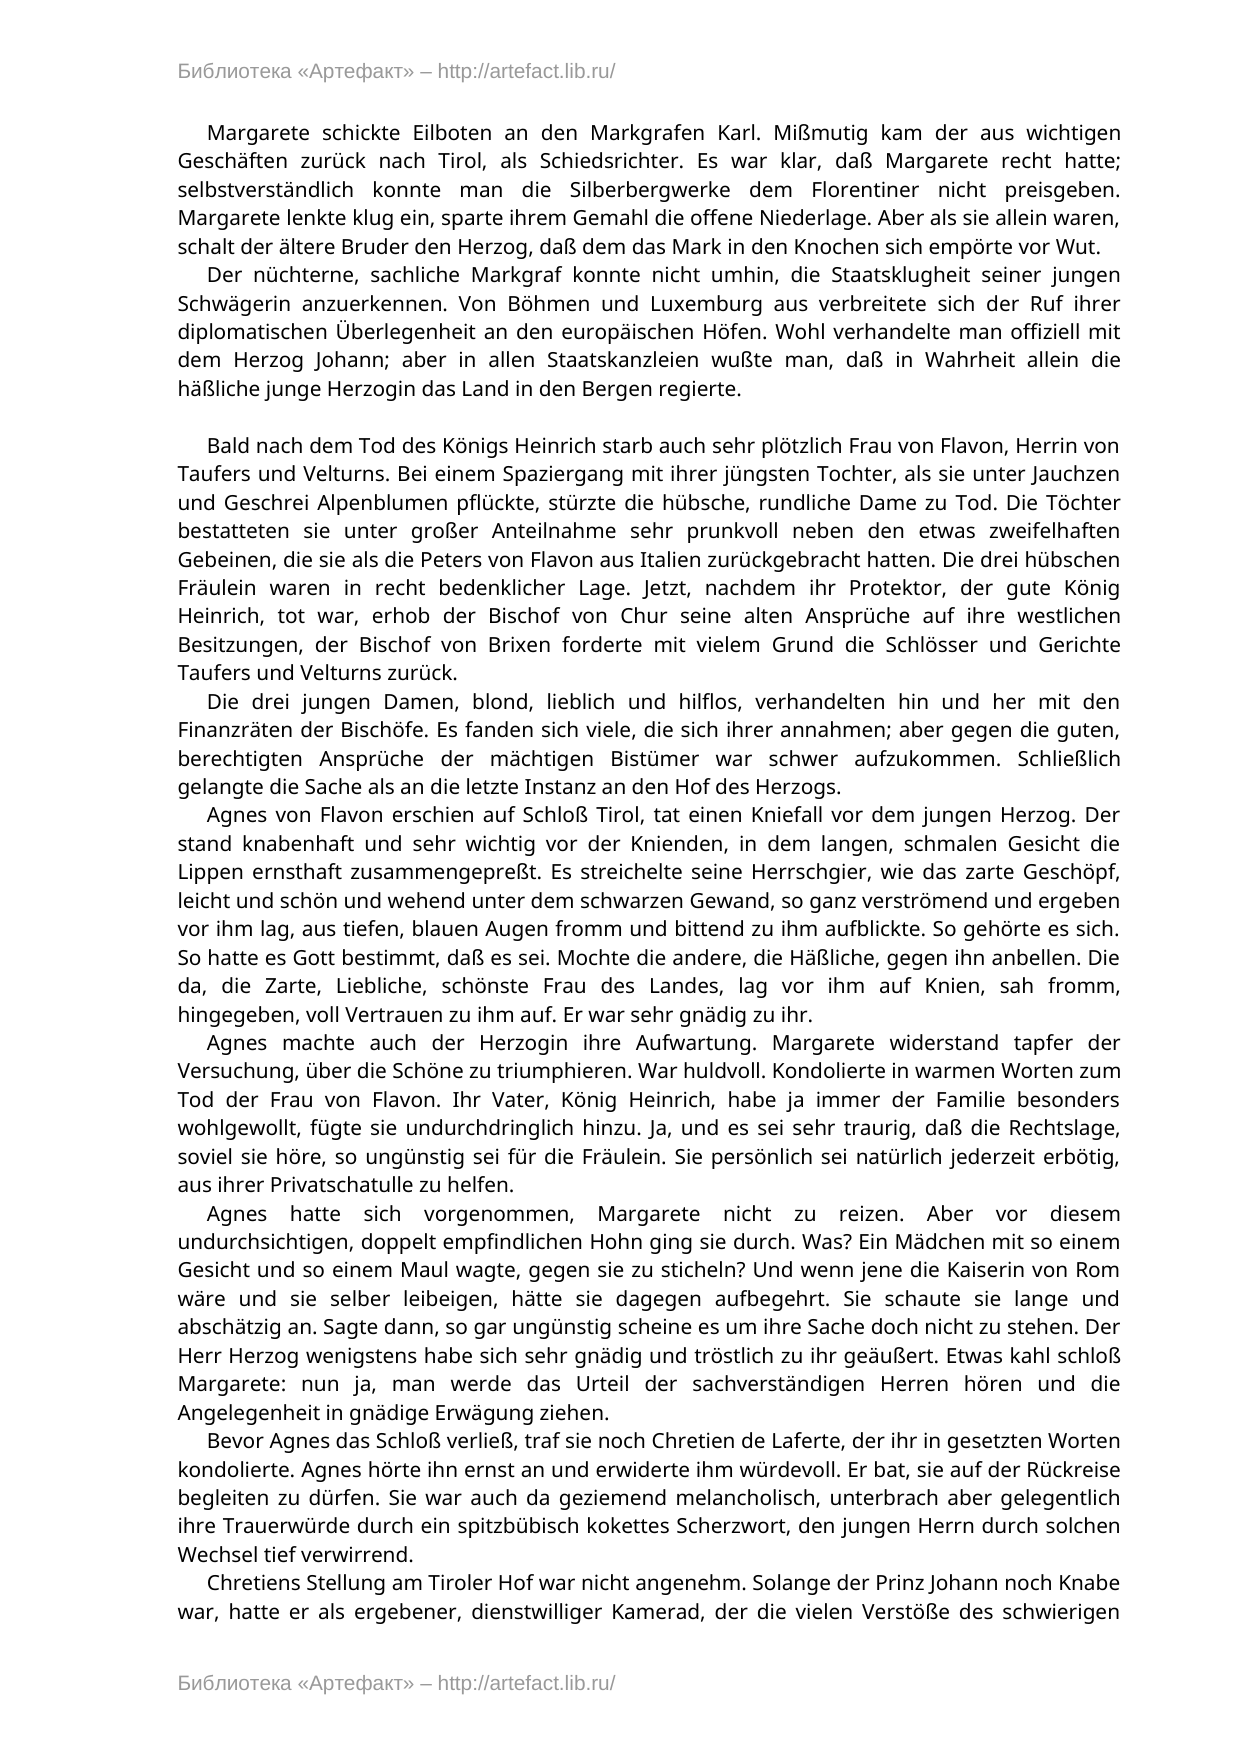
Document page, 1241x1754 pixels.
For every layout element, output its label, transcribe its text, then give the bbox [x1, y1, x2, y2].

text Bald nach dem Tod des Königs Heinrich starb auch sehr plötzlich Frau von Flavon, Herrin von Taufers und Velturns. Bei einem Spaziergang mit ihrer jüngsten Tochter, als sie unter Jauchzen und Geschrei Alpenblumen pflückte, stürzte die hübsche, rundliche Dame zu Tod. Die Töchter bestatteten sie unter großer Anteilnahme sehr prunkvoll neben den etwas zweifelhaften Gebeinen, die sie als die Peters von Flavon aus Italien zurückgebracht hatten. Die drei hübschen Fräulein waren in recht bedenklicher Lage. Jetzt, nachdem ihr Protektor, der gute König Heinrich, tot war, erhob der Bischof von Chur seine alten Ansprüche auf ihre westlichen Besitzungen, der Bischof von Brixen forderte mit vielem Grund die Schlösser und Gerichte Taufers und Velturns zurück. [177, 431, 1122, 687]
text Die drei jungen Damen, blond, lieblich und hilflos, verhandelten hin und her mit den Finanzräten der Bischöfe. Es fanden sich viele, die sich ihrer annahmen; aber gegen die guten, berechtigten Ansprüche der mächtigen Bistümer war schwer aufzukommen. Schließlich gelangte die Sache als an die letzte Instanz an den Hof des Herzogs. [177, 687, 1122, 801]
text Bevor Agnes das Schloß verließ, traf sie noch Chretien de Laferte, der ihr in gesetzten Worten kondolierte. Agnes hörte ihn ernst an und erwiderte ihm würdevoll. Er bat, sie auf der Rückreise begleiten zu dürfen. Sie war auch da geziemend melancholisch, unterbrach aber gelegentlich ihre Trauerwürde durch ein spitzbübisch kokettes Scherzwort, den jungen Herrn durch solchen Wechsel tief verwirrend. [177, 1426, 1122, 1568]
text Agnes machte auch der Herzogin ihre Aufwartung. Margarete widerstand tapfer der Versuchung, über die Schöne zu triumphieren. War huldvoll. Kondolierte in warmen Worten zum Tod der Frau von Flavon. Ihr Vater, König Heinrich, habe ja immer der Familie besonders wohlgewollt, fügte sie undurchdringlich hinzu. Ja, und es sei sehr traurig, daß die Rechtslage, soviel sie höre, so ungünstig sei für die Fräulein. Sie persönlich sei natürlich jederzeit erbötig, aus ihrer Privatschatulle zu helfen. [177, 1028, 1122, 1199]
text Agnes von Flavon erschien auf Schloß Tirol, tat einen Kniefall vor dem jungen Herzog. Der stand knabenhaft und sehr wichtig vor der Knienden, in dem langen, schmalen Gesicht die Lippen ernsthaft zusammengepreßt. Es streichelte seine Herrschgier, wie das zarte Geschöpf, leicht und schön und wehend unter dem schwarzen Gewand, so ganz verströmend und ergeben vor ihm lag, aus tiefen, blauen Augen fromm und bittend zu ihm aufblickte. So gehörte es sich. So hatte es Gott bestimmt, daß es sei. Mochte die andere, die Häßliche, gegen ihn anbellen. Die da, die Zarte, Liebliche, schönste Frau des Landes, lag vor ihm auf Knien, sah fromm, hingegeben, voll Vertrauen zu ihm auf. Er war sehr gnädig zu ihr. [177, 801, 1122, 1028]
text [177, 1568, 1122, 1625]
text Agnes hatte sich vorgenommen, Margarete nicht zu reizen. Aber vor diesem undurchsichtigen, doppelt empfindlichen Hohn ging sie durch. Was? Ein Mädchen mit so einem Gesicht und so einem Maul wagte, gegen sie zu sticheln? Und wenn jene die Kaiserin von Rom wäre und sie selber leibeigen, hätte sie dagegen aufbegehrt. Sie schaute sie lange und abschätzig an. Sagte dann, so gar ungünstig scheine es um ihre Sache doch nicht zu stehen. Der Herr Herzog wenigstens habe sich sehr gnädig und tröstlich zu ihr geäußert. Etwas kahl schloß Margarete: nun ja, man werde das Urteil der sachverständigen Herren hören und die Angelegenheit in gnädige Erwägung ziehen. [177, 1199, 1122, 1426]
text Margarete schickte Eilboten an den Markgrafen Karl. Mißmutig kam der aus wichtigen Geschäften zurück nach Tirol, als Schiedsrichter. Es war klar, daß Margarete recht hatte; selbstverständlich konnte man die Silberbergwerke dem Florentiner nicht preisgeben. Margarete lenkte klug ein, sparte ihrem Gemahl die offene Niederlage. Aber als sie allein waren, schalt der ältere Bruder den Herzog, daß dem das Mark in den Knochen sich empörte vor Wut. [177, 118, 1122, 260]
text Der nüchterne, sachliche Markgraf konnte nicht umhin, die Staatsklugheit seiner jungen Schwägerin anzuerkennen. Von Böhmen und Luxemburg aus verbreitete sich der Ruf ihrer diplomatischen Überlegenheit an den europäischen Höfen. Wohl verhandelte man offiziell mit dem Herzog Johann; aber in allen Staatskanzleien wußte man, daß in Wahrheit allein die häßliche junge Herzogin das Land in den Bergen regierte. [177, 260, 1122, 402]
